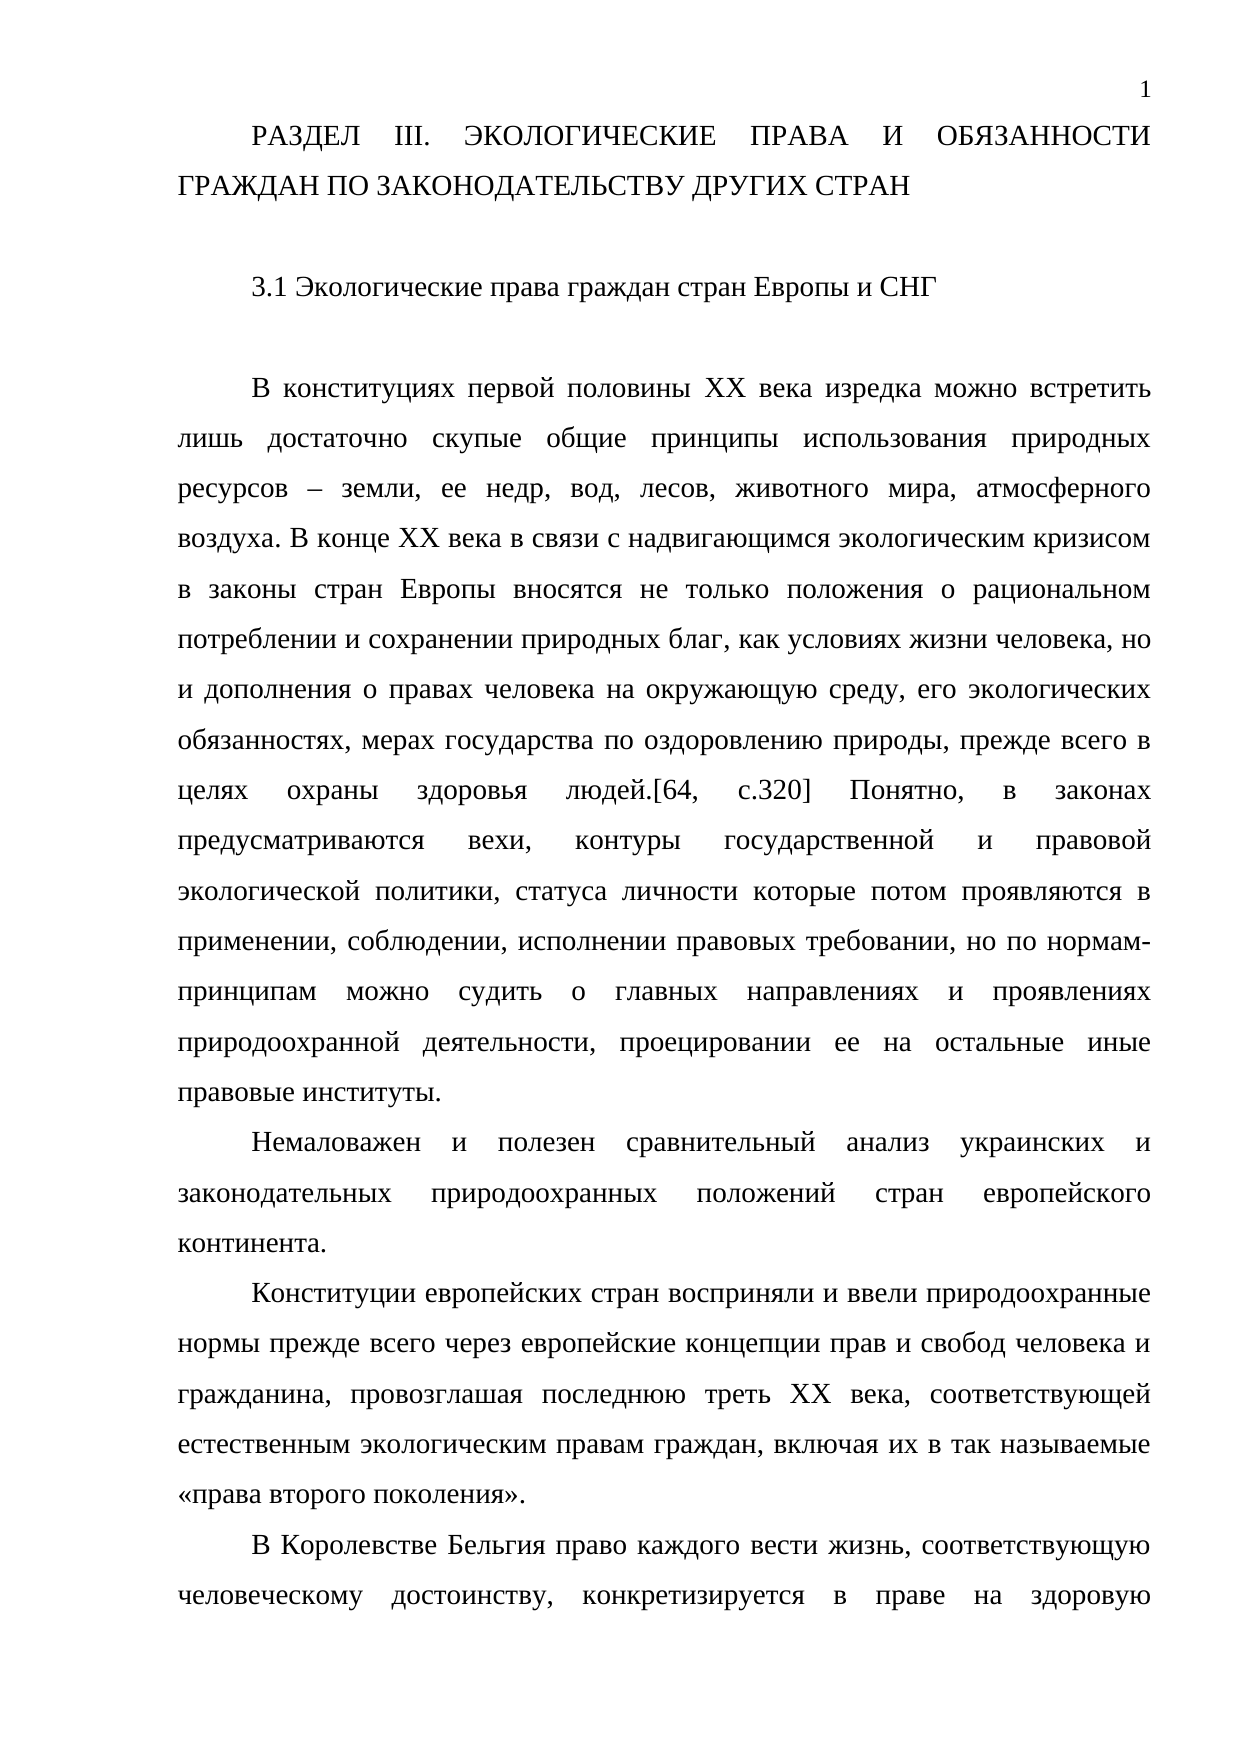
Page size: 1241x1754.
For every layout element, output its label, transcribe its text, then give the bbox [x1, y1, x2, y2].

text Конституции европейских стран восприняли и ввели природоохранные нормы прежде всего через европейские концепции прав и свобод человека и гражданина, провозглашая последнюю треть ХХ века, соответствующей естественным экологическим правам граждан, включая их в так называемые «права второго поколения». [177, 1275, 1152, 1510]
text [177, 1527, 1152, 1611]
text 3.1 Экологические права граждан стран Европы и СНГ [177, 269, 1152, 303]
text В конституциях первой половины ХХ века изредка можно встретить лишь достаточно скупые общие принципы использования природных ресурсов – земли, ее недр, вод, лесов, животного мира, атмосферного воздуха. В конце ХХ века в связи с надвигающимся экологическим кризисом в законы стран Европы вносятся не только положения о рациональном потреблении и сохранении природных благ, как условиях жизни человека, но и дополнения о правах человека на окружающую среду, его экологических обязанностях, мерах государства по оздоровлению природы, прежде всего в целях охраны здоровья людей.[64, c.320] Понятно, в законах предусматриваются вехи, контуры государственной и правовой экологической политики, статуса личности которые потом проявляются в применении, соблюдении, исполнении правовых требовании, но по нормам-принципам можно судить о главных направлениях и проявлениях природоохранной деятельности, проецировании ее на остальные иные правовые институты. [177, 370, 1152, 1108]
text Немаловажен и полезен сравнительный анализ украинских и законодательных природоохранных положений стран европейского континента. [177, 1124, 1152, 1258]
text РАЗДЕЛ III. ЭКОЛОГИЧЕСКИЕ ПРАВА И ОБЯЗАННОСТИ ГРАЖДАН ПО ЗАКОНОДАТЕЛЬСТВУ ДРУГИХ СТРАН [177, 118, 1152, 202]
